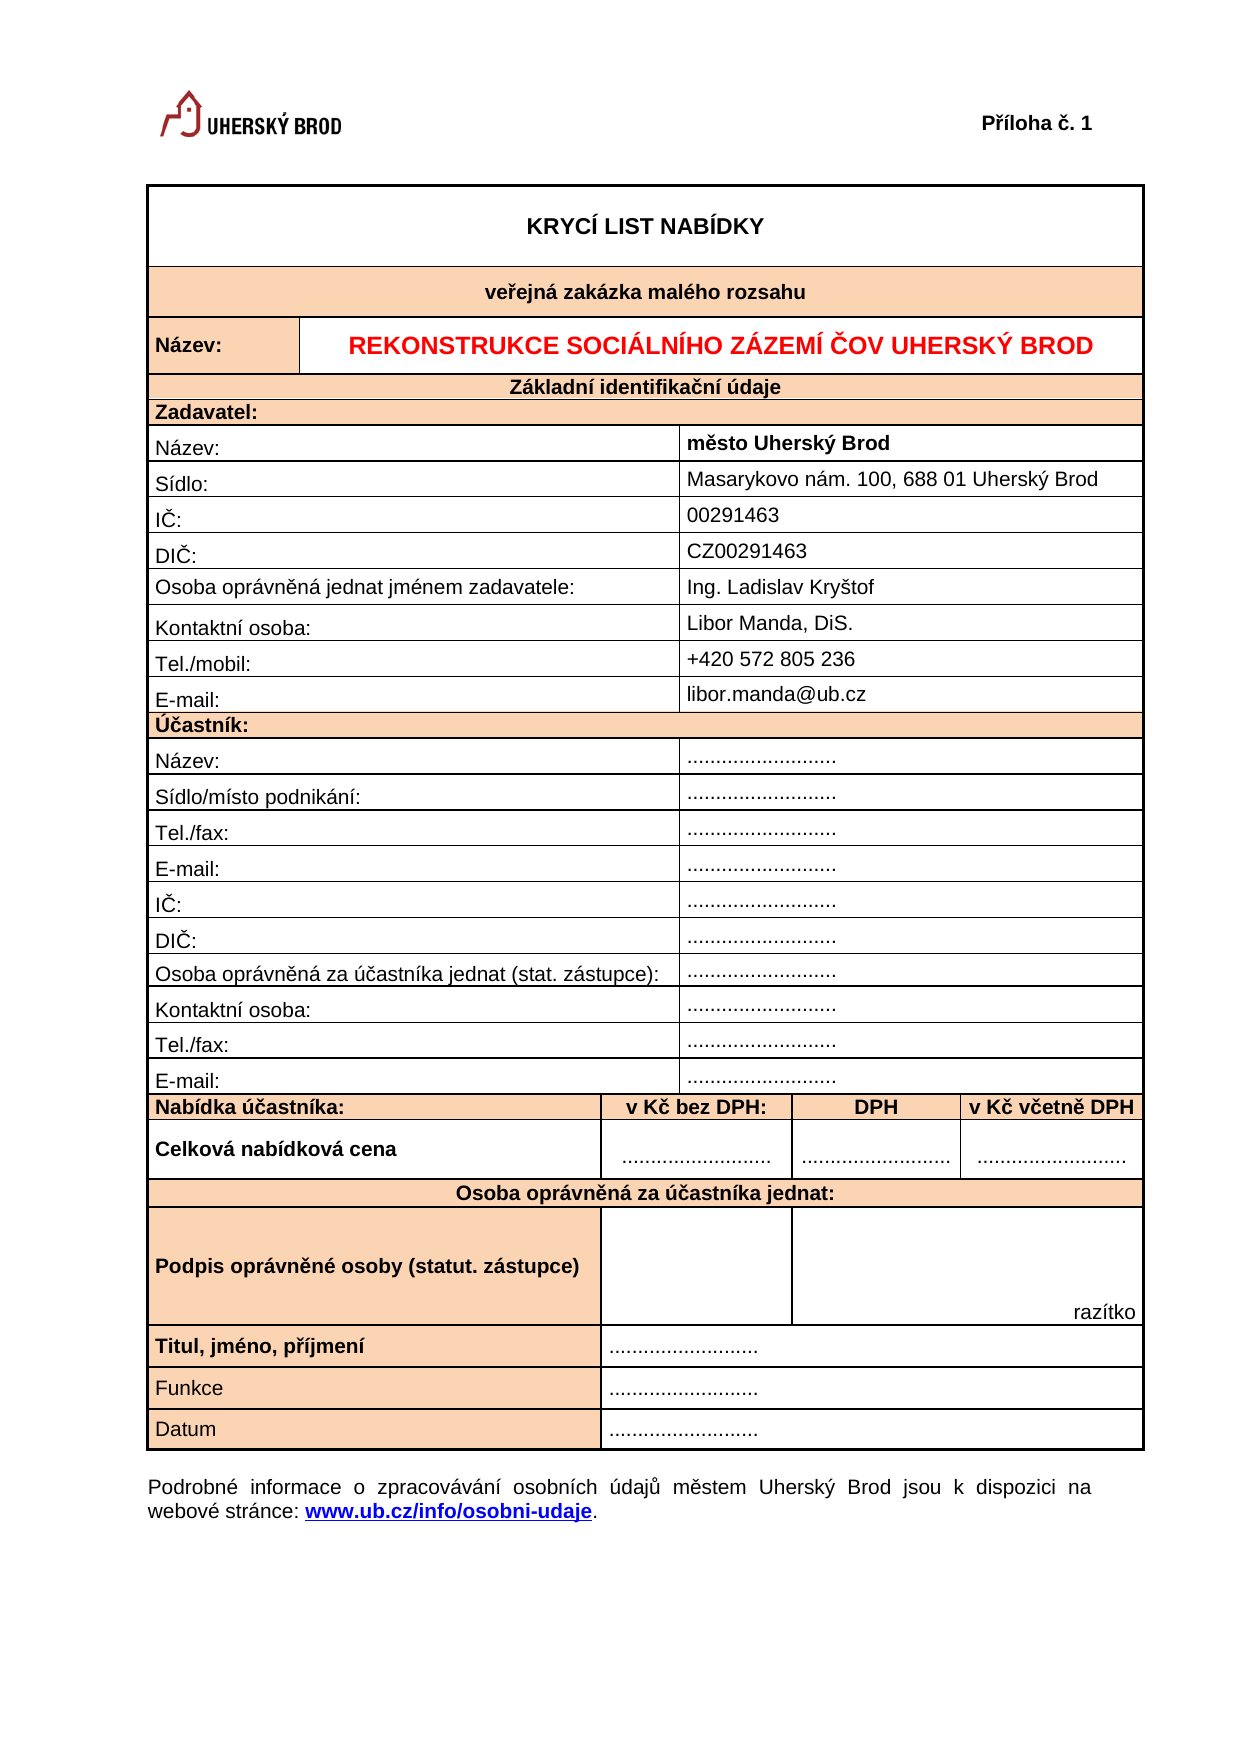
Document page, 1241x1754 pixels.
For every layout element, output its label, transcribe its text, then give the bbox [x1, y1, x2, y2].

picture [147, 73, 354, 155]
table_cell Titul, jméno, příjmení [149, 1326, 600, 1366]
table_cell v Kč včetně DPH [961, 1095, 1142, 1119]
table_cell Sídlo/místo podnikání: [149, 775, 679, 809]
table_header KRYCÍ LIST NABÍDKY [149, 187, 1142, 266]
table_cell .......................... [602, 1120, 791, 1178]
table_cell razítko [793, 1208, 1142, 1324]
table_cell .......................... [680, 918, 1142, 953]
table_cell Ing. Ladislav Kryštof [680, 569, 1142, 604]
table_cell Osoba oprávněná jednat jménem zadavatele: [149, 569, 679, 604]
table_cell [602, 1208, 791, 1324]
table_cell .......................... [602, 1410, 1142, 1448]
table_cell Účastník: [149, 713, 1142, 737]
table_cell +420 572 805 236 [680, 641, 1142, 676]
table_cell Sídlo: [149, 462, 679, 496]
table_cell IČ: [149, 882, 679, 917]
table_cell .......................... [961, 1120, 1142, 1178]
table_cell CZ00291463 [680, 533, 1142, 568]
table_cell Tel./fax: [149, 1023, 679, 1057]
table_cell .......................... [793, 1120, 960, 1178]
table_cell libor.manda@ub.cz [680, 677, 1142, 711]
table_cell .......................... [680, 882, 1142, 917]
table_cell veřejná zakázka malého rozsahu [149, 267, 1142, 316]
table_cell v Kč bez DPH: [602, 1095, 791, 1119]
table_cell .......................... [680, 775, 1142, 809]
table_cell DIČ: [149, 918, 679, 953]
table_cell .......................... [602, 1326, 1142, 1366]
table_cell .......................... [680, 1059, 1142, 1093]
table_cell Libor Manda, DiS. [680, 605, 1142, 639]
table_cell E-mail: [149, 846, 679, 881]
table_cell .......................... [680, 987, 1142, 1021]
table_cell 00291463 [680, 497, 1142, 532]
table_cell E-mail: [149, 1059, 679, 1093]
table_cell město Uherský Brod [680, 426, 1142, 460]
table_cell Podpis oprávněné osoby (statut. zástupce) [149, 1208, 600, 1324]
table_cell Funkce [149, 1368, 600, 1408]
table_cell .......................... [680, 954, 1142, 985]
table_cell Datum [149, 1410, 600, 1448]
table_cell DPH [793, 1095, 960, 1119]
table_cell Název: [149, 426, 679, 460]
table_cell Název: [149, 739, 679, 773]
table_cell Osoba oprávněná za účastníka jednat: [149, 1180, 1142, 1206]
table_cell Osoba oprávněná za účastníka jednat (stat. zástupce): [149, 954, 679, 985]
table_cell Kontaktní osoba: [149, 605, 679, 639]
table_cell Nabídka účastníka: [149, 1095, 600, 1119]
table_cell Masarykovo nám. 100, 688 01 Uherský Brod [680, 462, 1142, 496]
table_cell E-mail: [149, 677, 679, 711]
table_cell .......................... [680, 811, 1142, 845]
text Podrobné informace o zpracovávání osobních údajů městem Uherský Brod jsou k dispozici na webové stránce: www.ub.cz/info/osobni-udaje. [148, 1475, 1092, 1523]
table_cell Základní identifikační údaje [149, 375, 1142, 398]
table_cell DIČ: [149, 533, 679, 568]
table_cell rekonstrukce sociálního zázemí čov uherský Brod [300, 318, 1142, 373]
table_cell Zadavatel: [149, 400, 1142, 424]
table_cell Tel./mobil: [149, 641, 679, 676]
table_cell Název: [149, 318, 299, 373]
table_cell .......................... [680, 846, 1142, 881]
table_cell Tel./fax: [149, 811, 679, 845]
table_cell .......................... [602, 1368, 1142, 1408]
table_cell IČ: [149, 497, 679, 532]
table_cell .......................... [680, 739, 1142, 773]
table_cell Kontaktní osoba: [149, 987, 679, 1021]
table_cell Celková nabídková cena [149, 1120, 600, 1178]
table_cell .......................... [680, 1023, 1142, 1057]
